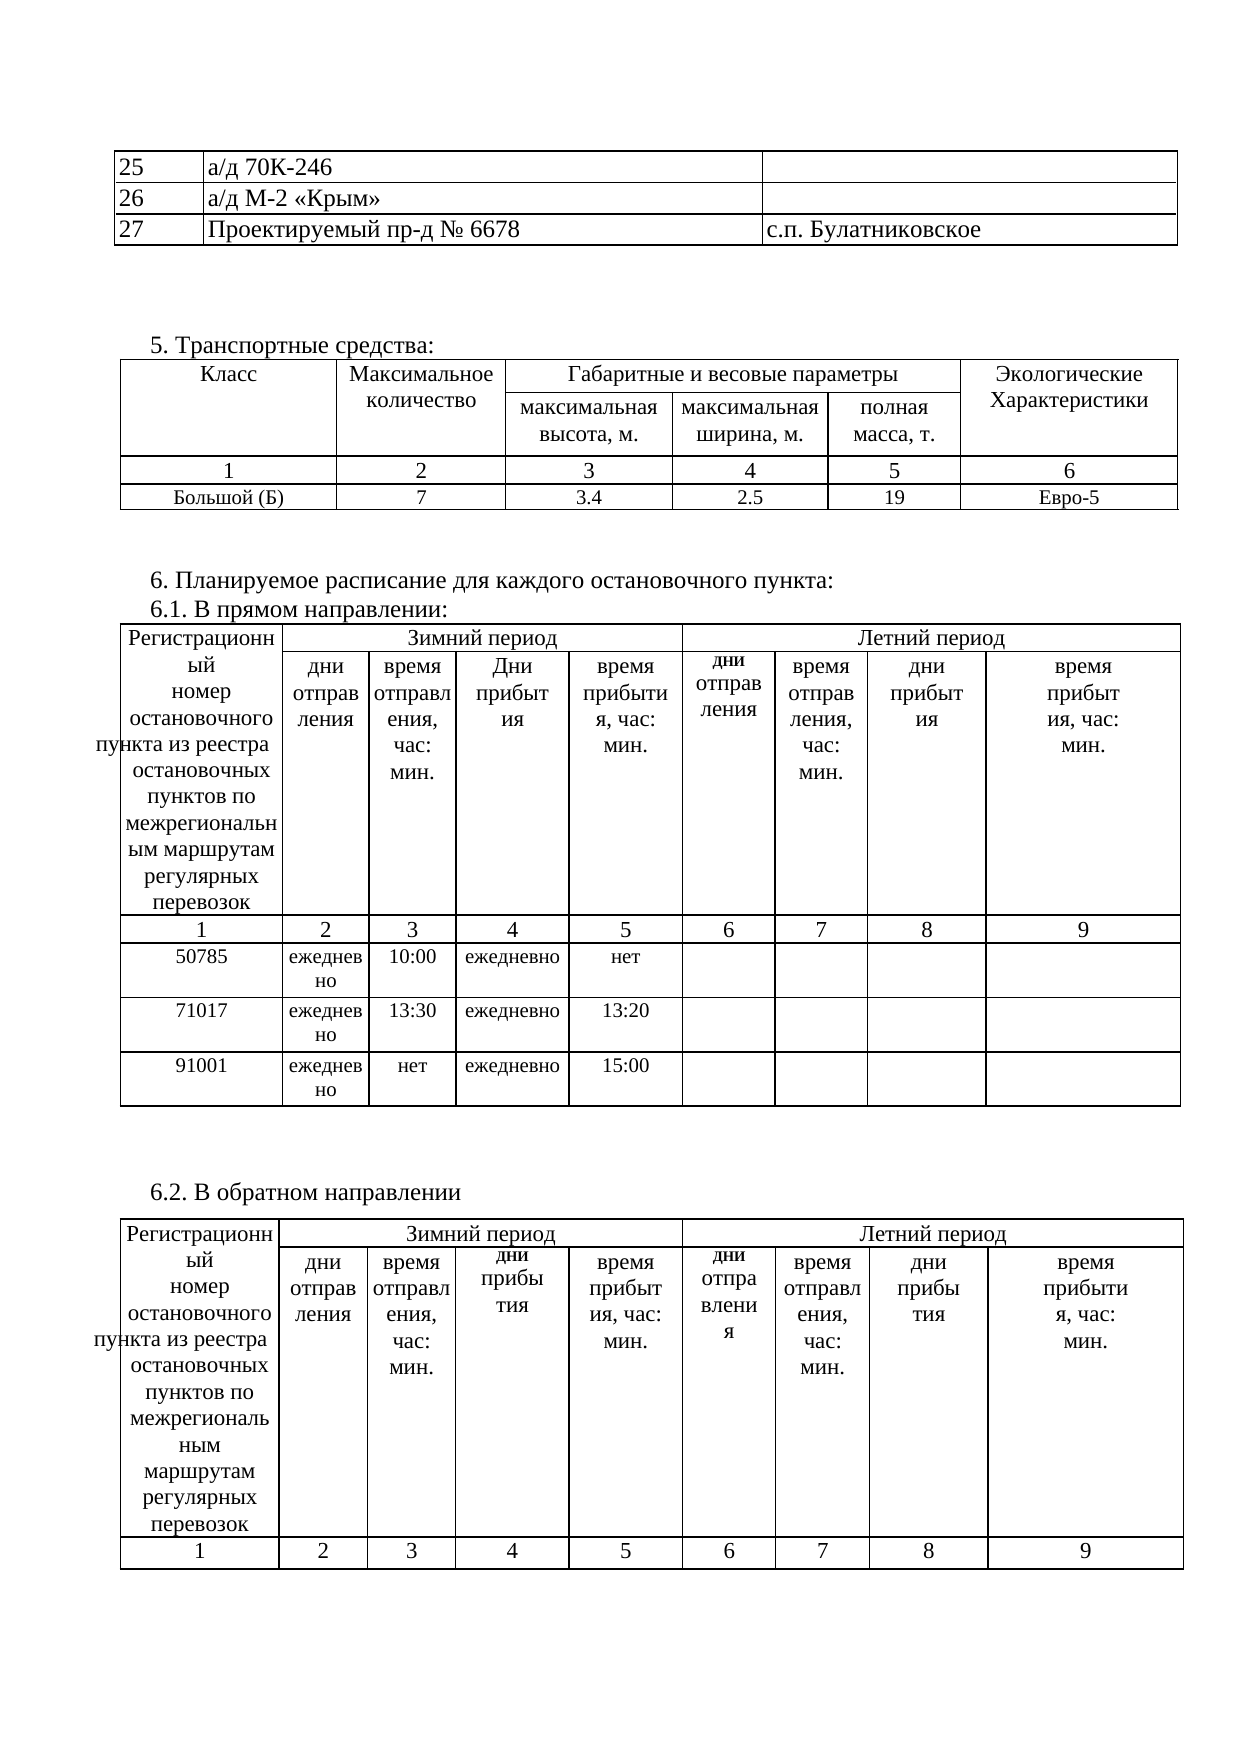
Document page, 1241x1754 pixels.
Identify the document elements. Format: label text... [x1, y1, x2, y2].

table_cell 91001 [121, 1053, 282, 1105]
table_cell [868, 944, 985, 997]
table_cell 6 [683, 916, 774, 942]
table_cell ежедневно [283, 944, 368, 997]
table_cell ДНИ прибы тия [456, 1248, 568, 1536]
table_cell 71017 [121, 998, 282, 1051]
table_cell 4 [457, 916, 568, 942]
table_cell 7 [337, 485, 505, 509]
table_cell 2 [283, 916, 368, 942]
table_cell 4 [456, 1538, 568, 1568]
table_cell 5 [570, 916, 682, 942]
table_cell 1 [121, 916, 282, 942]
table_cell 9 [989, 1538, 1183, 1568]
table_cell время отправл ения, час: мин. [368, 1248, 455, 1536]
table_cell 4 [673, 457, 827, 483]
table_cell [763, 152, 1177, 181]
table_header Регистрационный номер остановочного пункта из реестра остановочных пунктов по межрегиональным маршрутам регулярных перевозок [121, 625, 282, 914]
table_cell 5 [829, 457, 960, 483]
table_cell ежедневно [283, 1053, 368, 1105]
table_cell нет [570, 944, 682, 997]
table_cell 5 [570, 1538, 682, 1568]
table_cell полная масса, т. [829, 393, 960, 455]
table_cell ежедневно [457, 998, 568, 1051]
table_cell 7 [776, 1538, 869, 1568]
table_cell 10:00 [370, 944, 455, 997]
table_cell время прибыти я, час: мин. [989, 1248, 1183, 1536]
table_cell 6 [961, 457, 1177, 483]
table_cell 13:20 [570, 998, 682, 1051]
table_cell [987, 1053, 1180, 1105]
table_header Летний период [683, 625, 1180, 651]
table_cell [683, 1053, 774, 1105]
table_cell [776, 998, 867, 1051]
text 6.1. В прямом направлении: [150, 594, 1090, 623]
table_cell ежедневно [457, 944, 568, 997]
table_cell время отправл ения, час: мин. [776, 1248, 869, 1536]
table_cell 2 [280, 1538, 367, 1568]
table_header Максимальное количество [337, 360, 505, 455]
text 6. Планируемое расписание для каждого остановочного пункта: [150, 565, 1090, 594]
table_cell ДНИ отпра влени я [683, 1248, 775, 1536]
table_cell Дни прибыт ия [457, 652, 568, 914]
table_header Летний период [683, 1220, 1183, 1246]
table_cell время отправл ения, час: мин. [370, 652, 455, 914]
table_cell 2.5 [673, 485, 827, 509]
table_cell [683, 944, 774, 997]
table_header Экологические Характеристики [961, 360, 1177, 455]
text 6.2. В обратном направлении [150, 1177, 1090, 1206]
table_cell ДНИ отправ ления [683, 652, 774, 914]
table_cell 19 [829, 485, 960, 509]
table_cell [987, 944, 1180, 997]
table_cell время прибыт ия, час: мин. [987, 652, 1180, 914]
table_cell 50785 [121, 944, 282, 997]
table_header Габаритные и весовые параметры [506, 360, 960, 392]
table_cell [683, 998, 774, 1051]
table_cell 25 [115, 152, 203, 181]
table_cell 3 [506, 457, 672, 483]
table_cell максимальная ширина, м. [673, 393, 827, 455]
table_cell ежедневно [283, 998, 368, 1051]
table_cell 3 [370, 916, 455, 942]
table_cell нет [370, 1053, 455, 1105]
table_header Зимний период [280, 1220, 682, 1246]
table_cell дни отправ ления [283, 652, 368, 914]
table_cell ежедневно [457, 1053, 568, 1105]
table_cell Большой (Б) [121, 485, 336, 509]
table_cell Проектируемый пр-д № 6678 [204, 215, 762, 244]
table_cell [987, 998, 1180, 1051]
table_cell с.п. Булатниковское [763, 213, 1177, 244]
table_cell Евро-5 [961, 485, 1177, 509]
table_cell 3 [368, 1538, 455, 1568]
table_cell 1 [121, 457, 336, 483]
table_cell 13:30 [370, 998, 455, 1051]
table_cell время отправ ления, час: мин. [776, 652, 867, 914]
table_cell 3.4 [506, 485, 672, 509]
table_cell [776, 944, 867, 997]
table_cell [776, 1053, 867, 1105]
table_cell 15:00 [570, 1053, 682, 1105]
table_cell 7 [776, 916, 867, 942]
table_cell [868, 1053, 985, 1105]
table_cell 1 [121, 1538, 278, 1568]
table_cell [763, 181, 1177, 213]
table_cell время прибыт ия, час: мин. [570, 1248, 682, 1536]
table_cell а/д 70К-246 [204, 152, 762, 181]
table_cell дни прибыт ия [868, 652, 985, 914]
table_cell 27 [115, 214, 203, 244]
table_cell 9 [987, 916, 1180, 942]
table_cell а/д М-2 «Крым» [204, 183, 762, 213]
table_cell 2 [337, 457, 505, 483]
table_cell 26 [115, 183, 203, 213]
table_header Зимний период [283, 625, 682, 651]
table_cell [868, 998, 985, 1051]
table_cell 8 [868, 916, 985, 942]
table_header Класс [121, 360, 336, 455]
text 5. Транспортные средства: [150, 330, 1090, 358]
table_cell 8 [870, 1538, 987, 1568]
table_cell дни отправ ления [280, 1248, 367, 1536]
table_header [121, 1220, 278, 1536]
table_cell время прибыти я, час: мин. [570, 652, 682, 914]
table_cell дни прибы тия [870, 1248, 987, 1536]
table_cell 6 [683, 1538, 775, 1568]
table_cell максимальная высота, м. [506, 393, 672, 455]
